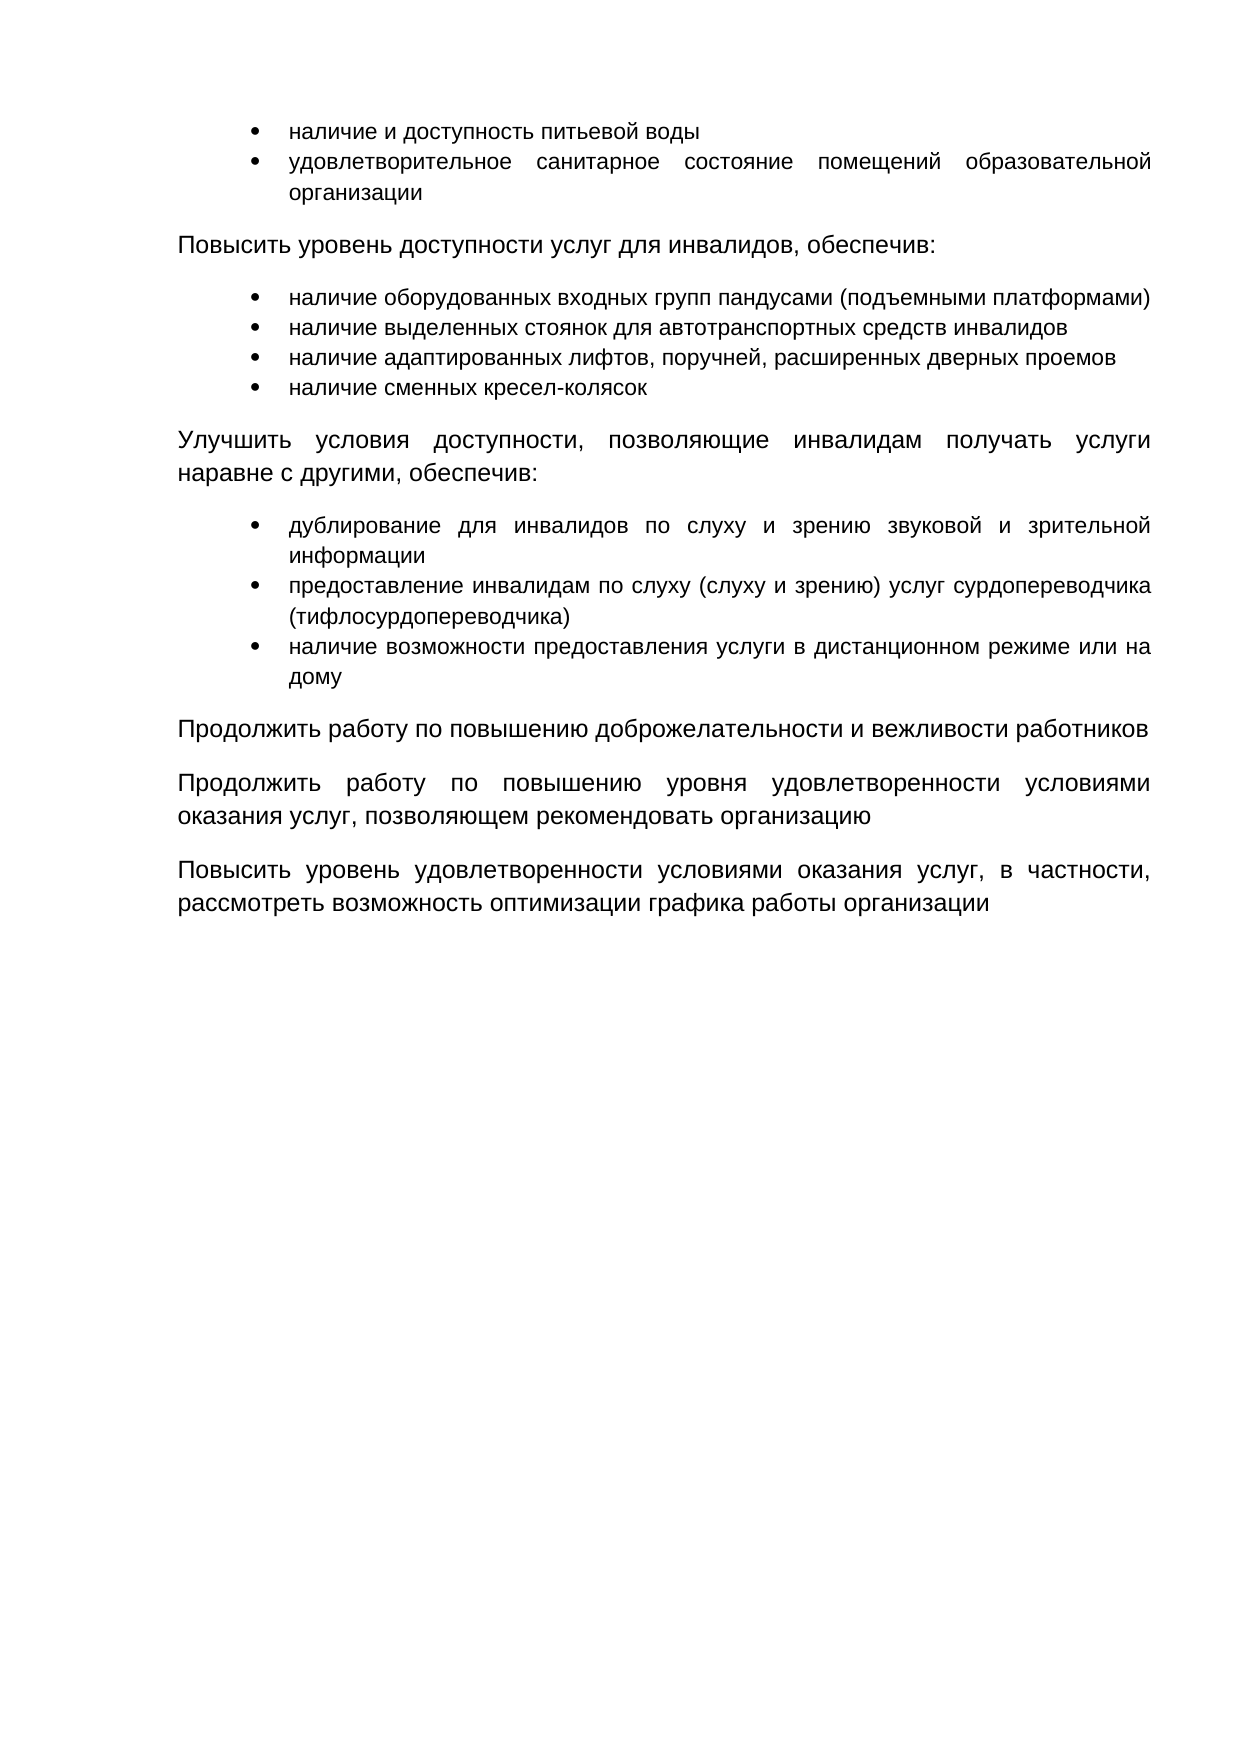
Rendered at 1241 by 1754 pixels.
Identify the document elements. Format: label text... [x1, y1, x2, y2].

list наличие оборудованных входных групп пандусами (подъемными платформами) [251, 283, 1152, 310]
text Продолжить работу по повышению доброжелательности и вежливости работников [177, 714, 1152, 743]
list удовлетворительное санитарное состояние помещений образовательной организации [251, 148, 1152, 205]
list предоставление инвалидам по слуху (слуху и зрению) услуг сурдопереводчика (тифлосурдопереводчика) [251, 572, 1152, 629]
text Повысить уровень удовлетворенности условиями оказания услуг, в частности, рассмотреть возможность оптимизации графика работы организации [177, 855, 1152, 917]
list наличие сменных кресел-колясок [251, 374, 1152, 400]
text Продолжить работу по повышению уровня удовлетворенности условиями оказания услуг, позволяющем рекомендовать организацию [177, 768, 1152, 830]
list наличие возможности предоставления услуги в дистанционном режиме или на дому [251, 633, 1152, 689]
text Улучшить условия доступности, позволяющие инвалидам получать услуги наравне с другими, обеспечив: [177, 425, 1152, 487]
list дублирование для инвалидов по слуху и зрению звуковой и зрительной информации [251, 512, 1152, 568]
list наличие и доступность питьевой воды [251, 118, 1152, 144]
list наличие выделенных стоянок для автотранспортных средств инвалидов [251, 314, 1152, 340]
text Повысить уровень доступности услуг для инвалидов, обеспечив: [177, 229, 1152, 258]
list наличие адаптированных лифтов, поручней, расширенных дверных проемов [251, 344, 1152, 370]
